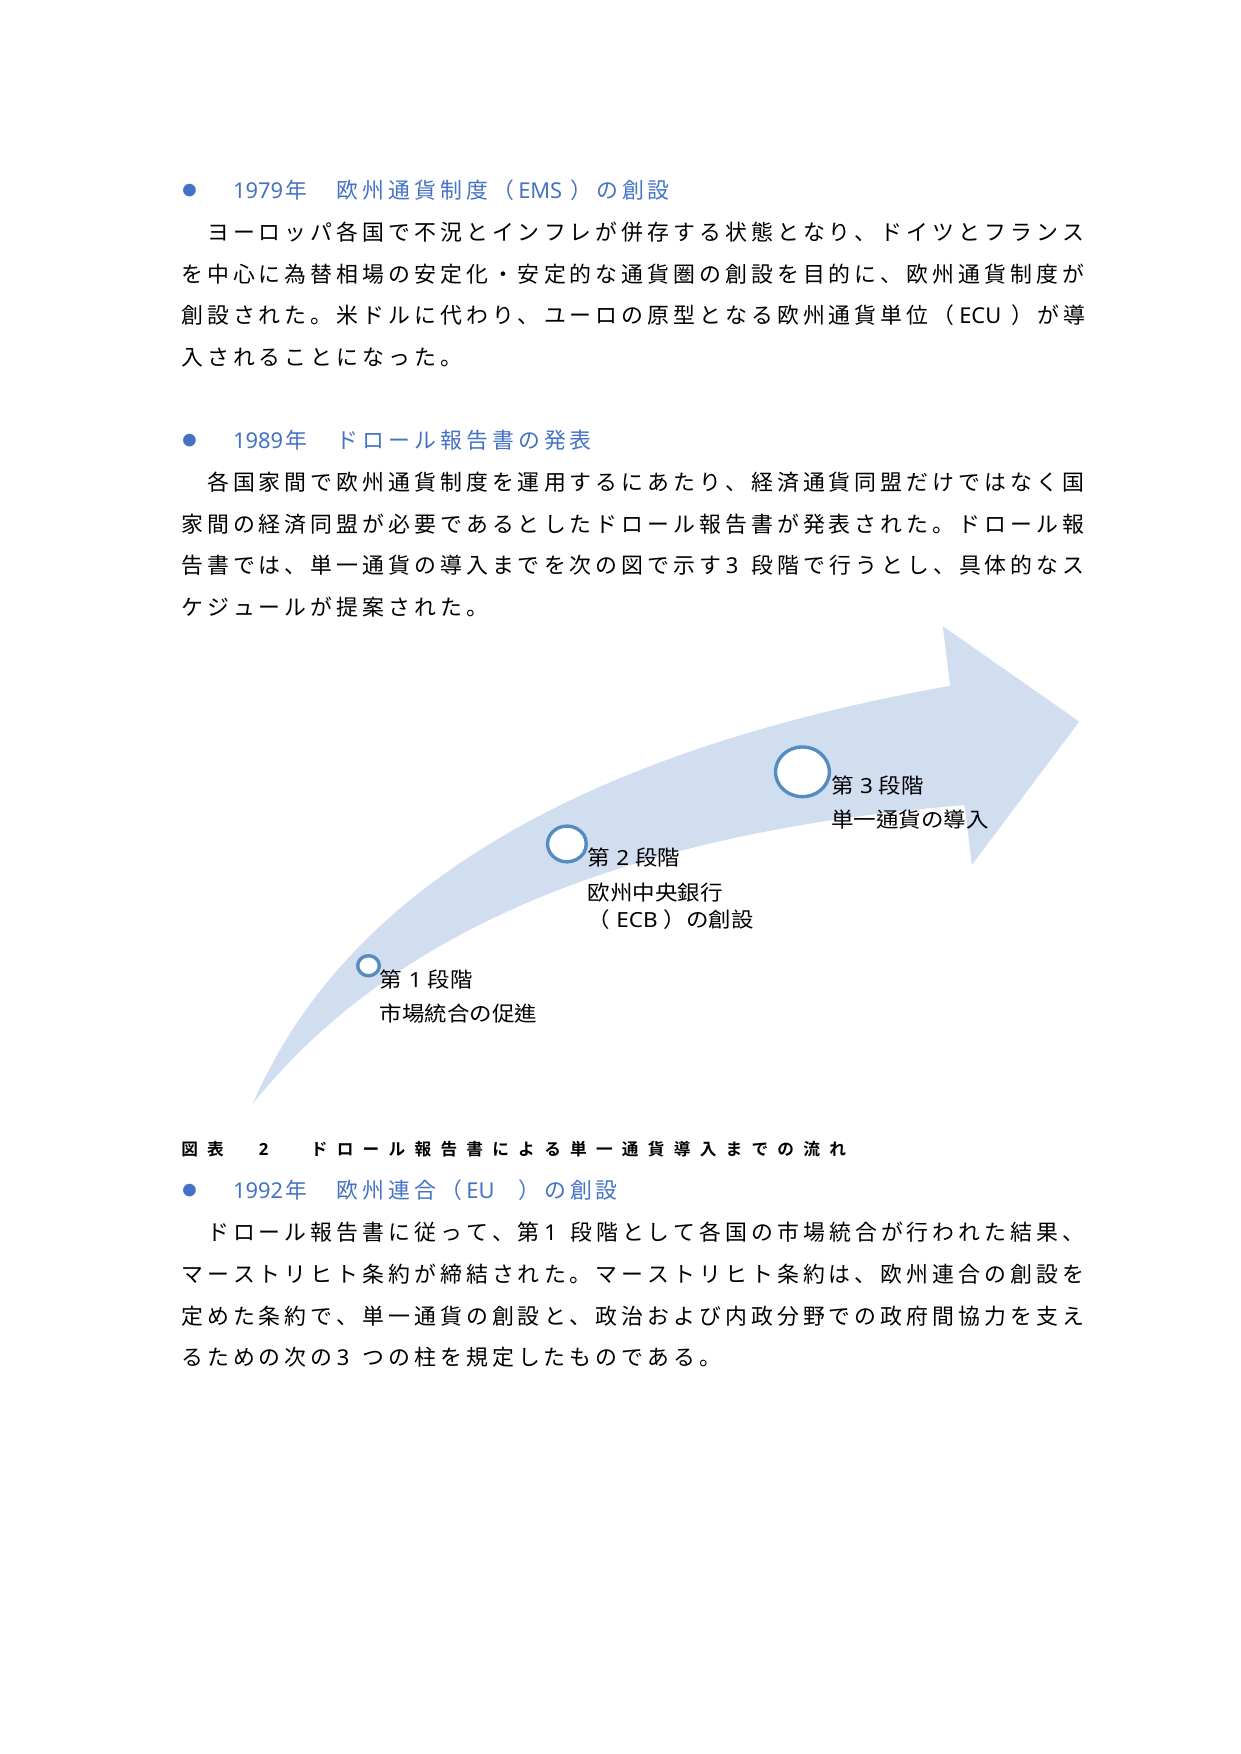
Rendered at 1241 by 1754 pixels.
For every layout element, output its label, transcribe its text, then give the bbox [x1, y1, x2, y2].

list 1989年 ドロール報告書の発表 [181, 419, 1089, 460]
text 図表 2 ドロール報告書による単一通貨導入までの流れ [181, 1127, 1089, 1169]
list 1992年 欧州連合（EU）の創設 [181, 1169, 1089, 1210]
text ドロール報告書に従って、第1段階として各国の市場統合が行われた結果、マーストリヒト条約が締結された。マーストリヒト条約は、欧州連合の創設を定めた条約で、単一通貨の創設と、政治および内政分野での政府間協力を支えるための次の3つの柱を規定したものである。 [181, 1210, 1089, 1377]
text ヨーロッパ各国で不況とインフレが併存する状態となり、ドイツとフランスを中心に為替相場の安定化・安定的な通貨圏の創設を目的に、欧州通貨制度が創設された。米ドルに代わり、ユーロの原型となる欧州通貨単位（ECU）が導入されることになった。 [181, 210, 1089, 377]
text 各国家間で欧州通貨制度を運用するにあたり、経済通貨同盟だけではなく国家間の経済同盟が必要であるとしたドロール報告書が発表された。ドロール報告書では、単一通貨の導入までを次の図で示す3段階で行うとし、具体的なスケジュールが提案された。 [181, 460, 1089, 627]
list 1979年 欧州通貨制度（EMS）の創設 [181, 169, 1089, 210]
